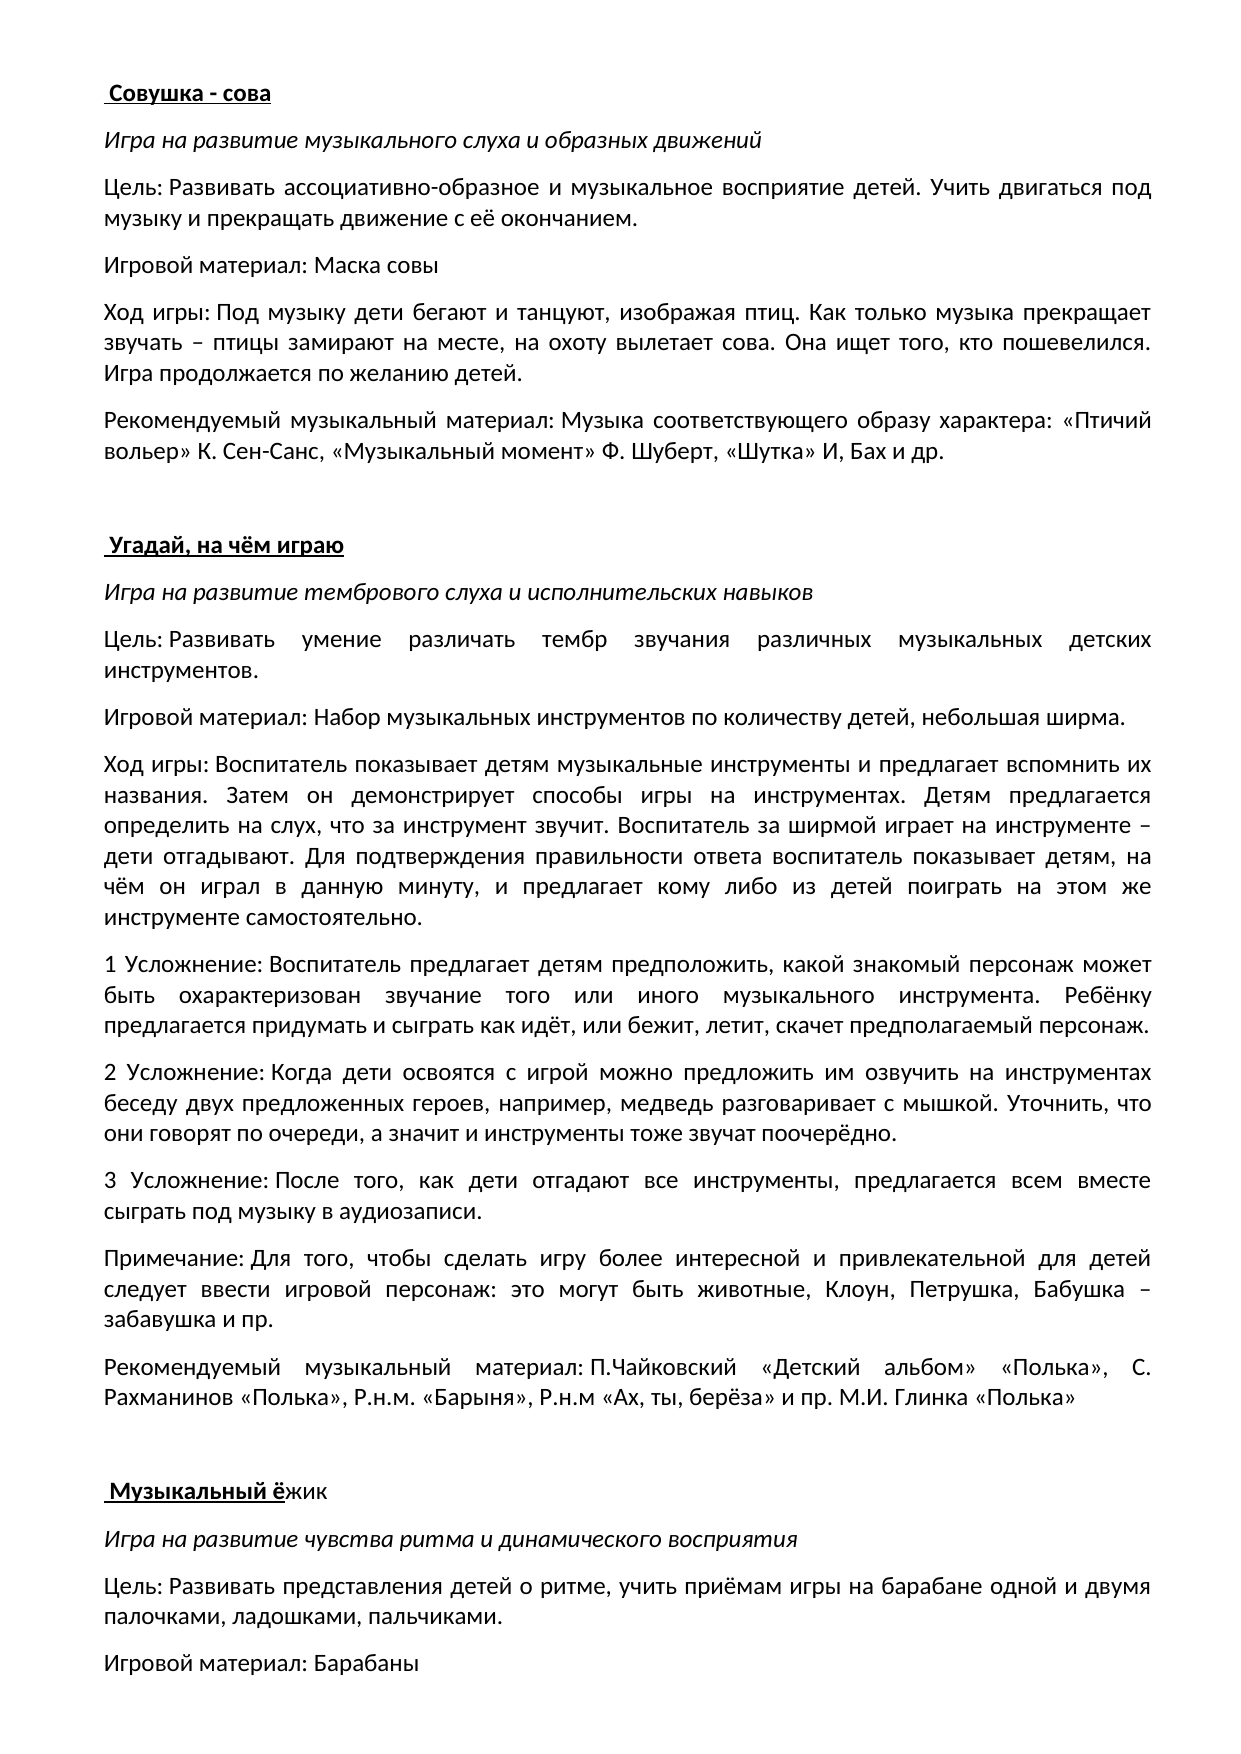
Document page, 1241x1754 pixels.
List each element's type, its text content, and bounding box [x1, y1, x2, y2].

text 2 Усложнение: Когда дети освоятся с игрой можно предложить им озвучить на инструментах беседу двух предложенных героев, например, медведь разговаривает с мышкой. Уточнить, что они говорят по очереди, а значит и инструменты тоже звучат поочерёдно. [103, 1056, 1152, 1148]
text Игра на развитие музыкального слуха и образных движений [103, 124, 1152, 154]
text Цель: Развивать ассоциативно-образное и музыкальное восприятие детей. Учить двигаться под музыку и прекращать движение с её окончанием. [103, 171, 1152, 232]
text Совушка - сова [103, 77, 1152, 107]
text Игровой материал: Маска совы [103, 249, 1152, 279]
text 3 Усложнение: После того, как дети отгадают все инструменты, предлагается всем вместе сыграть под музыку в аудиозаписи. [103, 1165, 1152, 1226]
text Игровой материал: Набор музыкальных инструментов по количеству детей, небольшая ширма. [103, 701, 1152, 732]
text Игра на развитие тембрового слуха и исполнительских навыков [103, 576, 1152, 607]
text Рекомендуемый музыкальный материал: П.Чайковский «Детский альбом» «Полька», С. Рахманинов «Полька», Р.н.м. «Барыня», Р.н.м «Ах, ты, берёза» и пр. М.И. Глинка «Полька» [103, 1351, 1152, 1412]
text Ход игры: Воспитатель показывает детям музыкальные инструменты и предлагает вспомнить их названия. Затем он демонстрирует способы игры на инструментах. Детям предлагается определить на слух, что за инструмент звучит. Воспитатель за ширмой играет на инструменте – дети отгадывают. Для подтверждения правильности ответа воспитатель показывает детям, на чём он играл в данную минуту, и предлагает кому либо из детей поиграть на этом же инструменте самостоятельно. [103, 748, 1152, 932]
text 1 Усложнение: Воспитатель предлагает детям предположить, какой знакомый персонаж может быть охарактеризован звучание того или иного музыкального инструмента. Ребёнку предлагается придумать и сыграть как идёт, или бежит, летит, скачет предполагаемый персонаж. [103, 948, 1152, 1040]
text Примечание: Для того, чтобы сделать игру более интересной и привлекательной для детей следует ввести игровой персонаж: это могут быть животные, Клоун, Петрушка, Бабушка – забавушка и пр. [103, 1242, 1152, 1334]
text Игровой материал: Барабаны [103, 1648, 1152, 1678]
text Ход игры: Под музыку дети бегают и танцуют, изображая птиц. Как только музыка прекращает звучать – птицы замирают на месте, на охоту вылетает сова. Она ищет того, кто пошевелился. Игра продолжается по желанию детей. [103, 296, 1152, 388]
text Цель: Развивать умение различать тембр звучания различных музыкальных детских инструментов. [103, 623, 1152, 684]
text Цель: Развивать представления детей о ритме, учить приёмам игры на барабане одной и двумя палочками, ладошками, пальчиками. [103, 1570, 1152, 1631]
text Игра на развитие чувства ритма и динамического восприятия [103, 1523, 1152, 1553]
text Музыкальный ёжик [103, 1476, 1152, 1506]
text Рекомендуемый музыкальный материал: Музыка соответствующего образу характера: «Птичий вольер» К. Сен-Санс, «Музыкальный момент» Ф. Шуберт, «Шутка» И, Бах и др. [103, 404, 1152, 465]
text Угадай, на чём играю [103, 529, 1152, 560]
